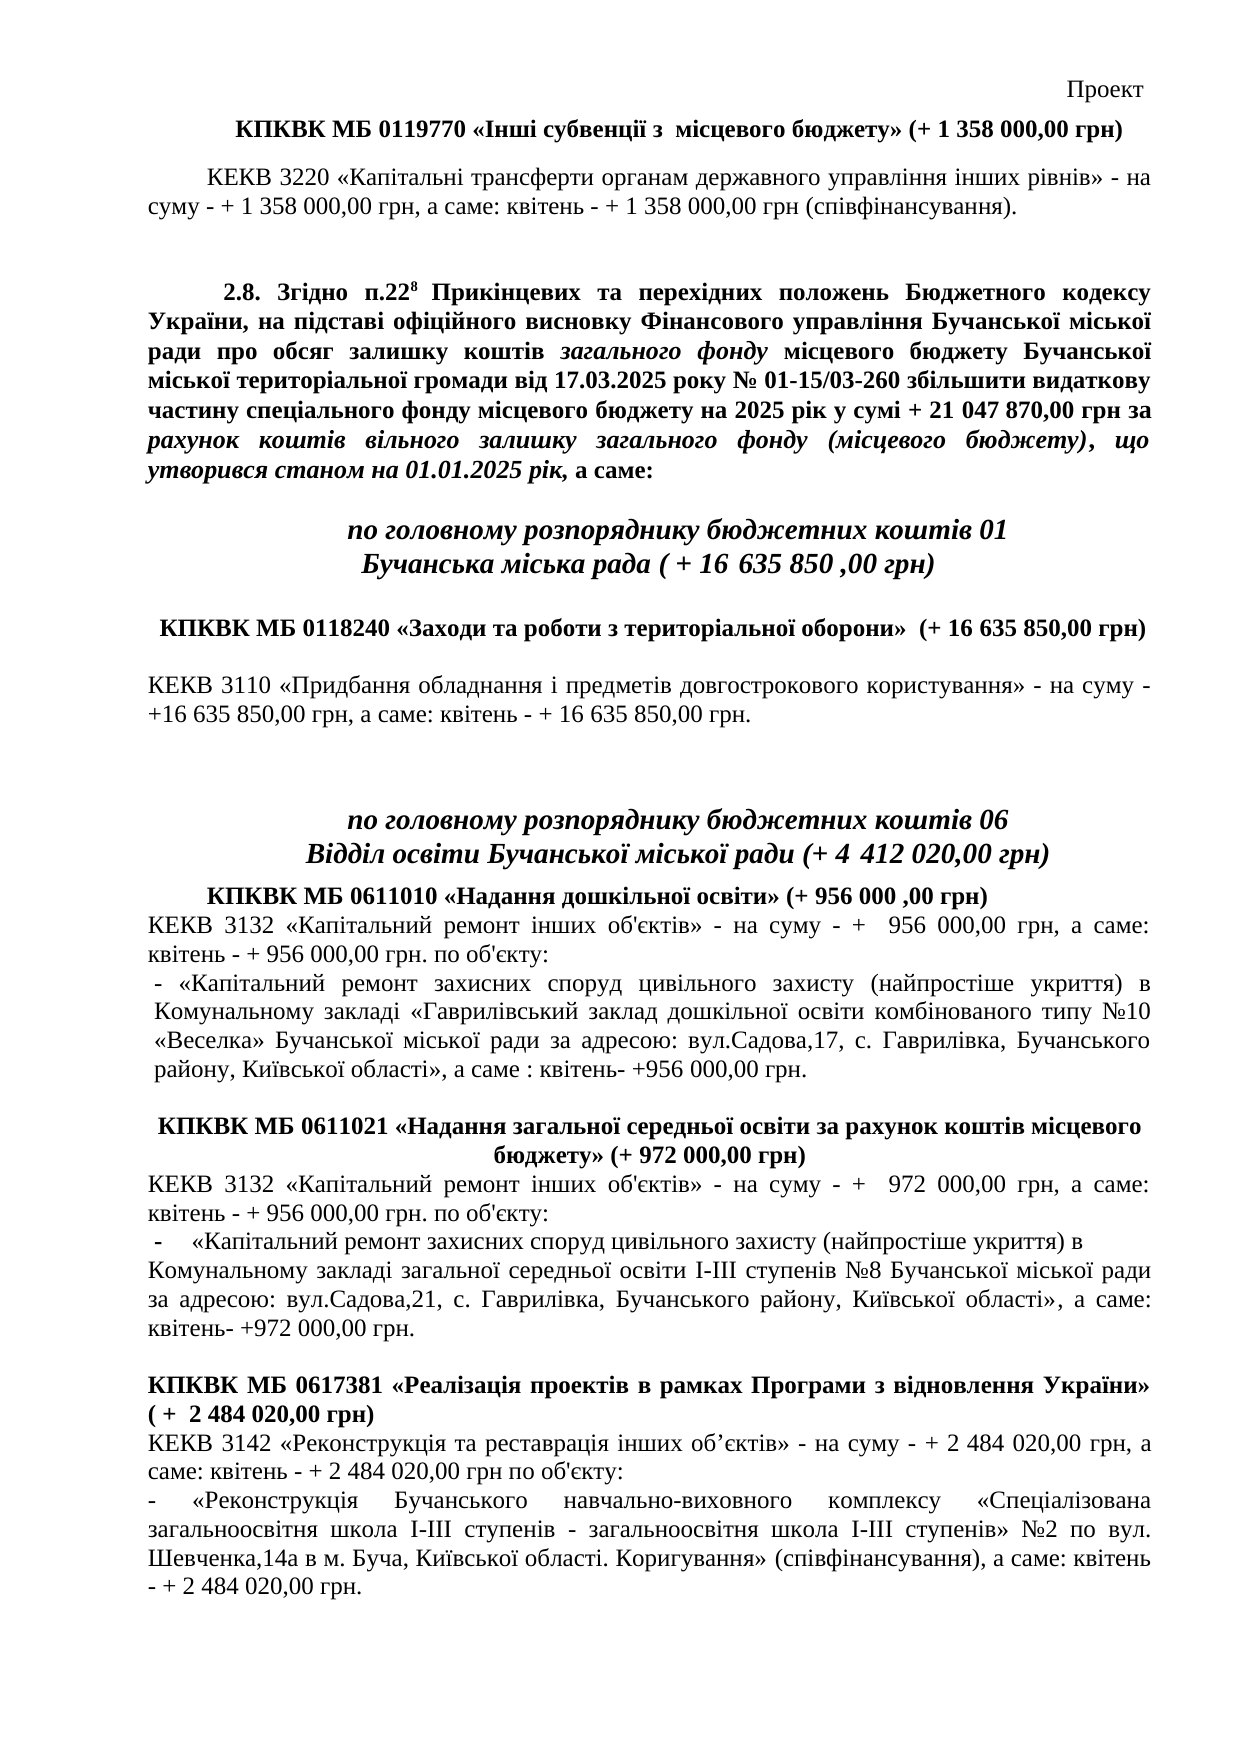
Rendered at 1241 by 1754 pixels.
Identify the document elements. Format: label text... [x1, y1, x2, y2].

text КПКВК МБ 0119770 «Інші субвенції з місцевого бюджету» (+ 1 358 000,00 грн) [148, 114, 1152, 143]
text КПКВК МБ 0611021 «Надання загальної середньої освіти за рахунок коштів місцевого бюджету» (+ 972 000,00 грн) [148, 1111, 1152, 1169]
text КПКВК МБ 0118240 «Заходи та роботи з територіальної оборони» (+ 16 635 850,00 грн) [148, 613, 1152, 642]
text - «Реконструкція Бучанського навчально-виховного комплексу «Спеціалізована загальноосвітня школа I-III ступенів - загальноосвітня школа I-III ступенів» №2 по вул. Шевченка,14а в м. Буча, Київської області. Коригування» (співфінансування), а саме: квітень - + 2 484 020,00 грн. [148, 1485, 1152, 1600]
text КПКВК МБ 0617381 «Реалізація проектів в рамках Програми з відновлення України» ( + 2 484 020,00 грн) [148, 1370, 1152, 1428]
text по головному розпоряднику бюджетних коштів 06 [148, 802, 1152, 836]
text КЕКВ 3132 «Капітальний ремонт інших об'єктів» - на суму - + 956 000,00 грн, а саме: квітень - + 956 000,00 грн. по об'єкту: [148, 910, 1152, 968]
text по головному розпоряднику бюджетних коштів 01 [148, 512, 1152, 546]
text Бучанська міська рада ( + 16 635 850 ,00 грн) [148, 546, 1152, 579]
text КЕКВ 3132 «Капітальний ремонт інших об'єктів» - на суму - + 972 000,00 грн, а саме: квітень - + 956 000,00 грн. по об'єкту: [148, 1169, 1152, 1226]
text Комунальному закладі загальної середньої освіти I-III ступенів №8 Бучанської міської ради за адресою: вул.Садова,21, с. Гаврилівка, Бучанського району, Київської області», а саме: квітень- +972 000,00 грн. [148, 1255, 1152, 1341]
text 2.8. Згідно п.228 Прикінцевих та перехідних положень Бюджетного кодексу України, на підставі офіційного висновку Фінансового управління Бучанської міської ради про обсяг залишку коштів загального фонду місцевого бюджету Бучанської міської територіальної громади від 17.03.2025 року № 01-15/03-260 збільшити видаткову частину спеціального фонду місцевого бюджету на 2025 рік у сумі + 21 047 870,00 грн за рахунок коштів вільного залишку загального фонду (місцевого бюджету), що утворився станом на 01.01.2025 рік, а саме: [148, 277, 1152, 484]
text КПКВК МБ 0611010 «Надання дошкільної освіти» (+ 956 000 ,00 грн) [148, 881, 1152, 910]
text КЕКВ 3110 «Придбання обладнання і предметів довгострокового користування» - на суму - +16 635 850,00 грн, а саме: квітень - + 16 635 850,00 грн. [148, 671, 1152, 728]
text КЕКВ 3220 «Капітальні трансферти органам державного управління інших рівнів» - на суму - + 1 358 000,00 грн, а саме: квітень - + 1 358 000,00 грн (співфінансування). [148, 162, 1152, 220]
list «Капітальний ремонт захисних споруд цивільного захисту (найпростіше укриття) в [154, 1226, 1152, 1255]
text Відділ освіти Бучанської міської ради (+ 4 412 020,00 грн) [148, 836, 1152, 869]
text - «Капітальний ремонт захисних споруд цивільного захисту (найпростіше укриття) в Комунальному закладі «Гаврилівський заклад дошкільної освіти комбінованого типу №10 «Веселка» Бучанської міської ради за адресою: вул.Садова,17, с. Гаврилівка, Бучанського району, Київської області», а саме : квітень- +956 000,00 грн. [154, 968, 1152, 1083]
text КЕКВ 3142 «Реконструкція та реставрація інших об’єктів» - на суму - + 2 484 020,00 грн, а саме: квітень - + 2 484 020,00 грн по об'єкту: [148, 1428, 1152, 1485]
